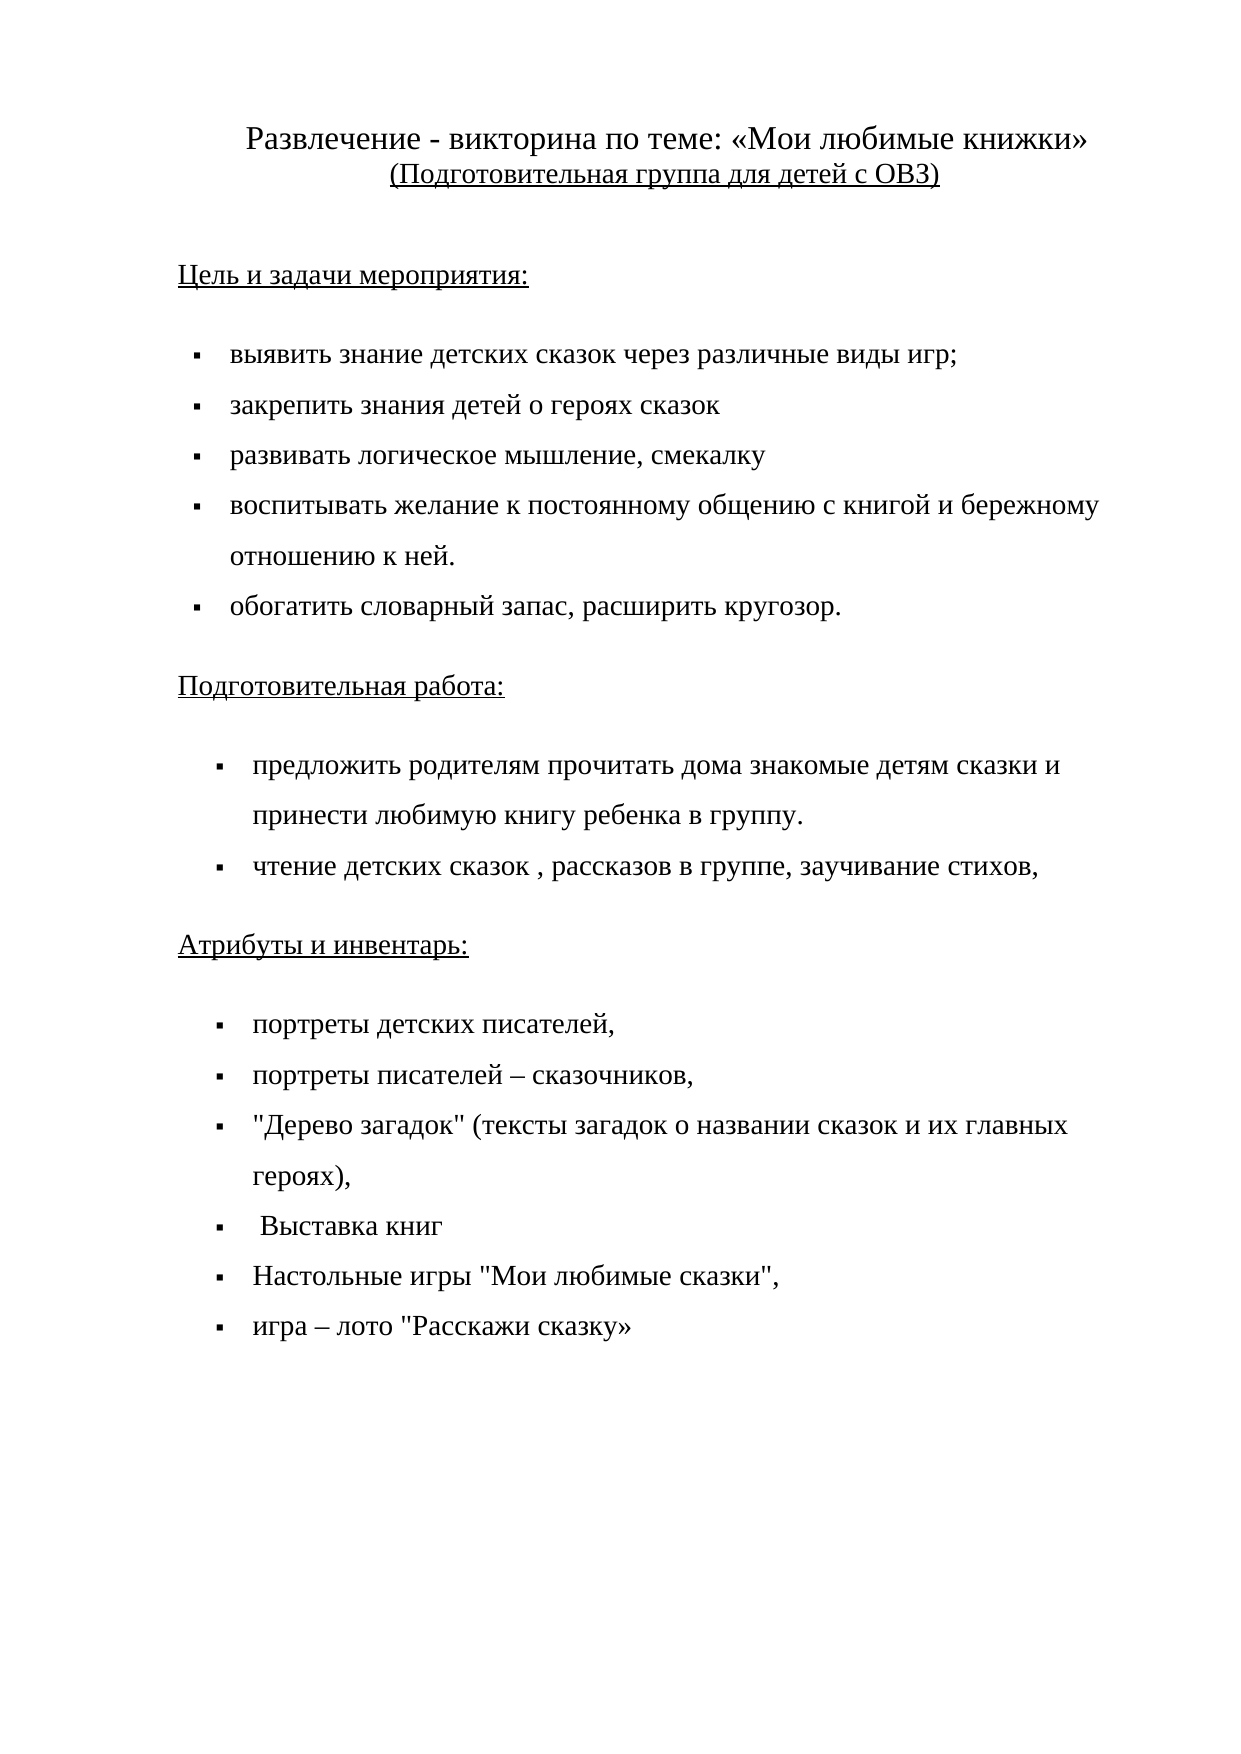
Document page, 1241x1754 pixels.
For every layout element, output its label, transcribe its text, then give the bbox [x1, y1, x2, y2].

text Подготовительная работа: [177, 668, 1152, 701]
list обогатить словарный запас, расширить кругозор. [192, 588, 1152, 622]
text Атрибуты и инвентарь: [177, 927, 1152, 961]
list закрепить знания детей о героях сказок [192, 387, 1152, 420]
text (Подготовительная группа для детей с ОВЗ) [177, 156, 1152, 190]
list Выставка книг [215, 1208, 1152, 1241]
list портреты писателей – сказочников, [215, 1057, 1152, 1091]
list "Дерево загадок" (тексты загадок о названии сказок и их главных героях), [215, 1107, 1152, 1191]
list игра – лото "Расскажи сказку» [215, 1308, 1152, 1342]
text Развлечение - викторина по теме: «Мои любимые книжки» [177, 118, 1152, 156]
list чтение детских сказок , рассказов в группе, заучивание стихов, [215, 848, 1152, 881]
list портреты детских писателей, [215, 1007, 1152, 1040]
list предложить родителям прочитать дома знакомые детям сказки и принести любимую книгу ребенка в группу. [215, 747, 1152, 831]
list развивать логическое мышление, смекалку [192, 437, 1152, 471]
list выявить знание детских сказок через различные виды игр; [192, 337, 1152, 370]
text Цель и задачи мероприятия: [177, 257, 1152, 291]
list воспитывать желание к постоянному общению с книгой и бережному отношению к ней. [192, 487, 1152, 571]
list Настольные игры "Мои любимые сказки", [215, 1258, 1152, 1292]
